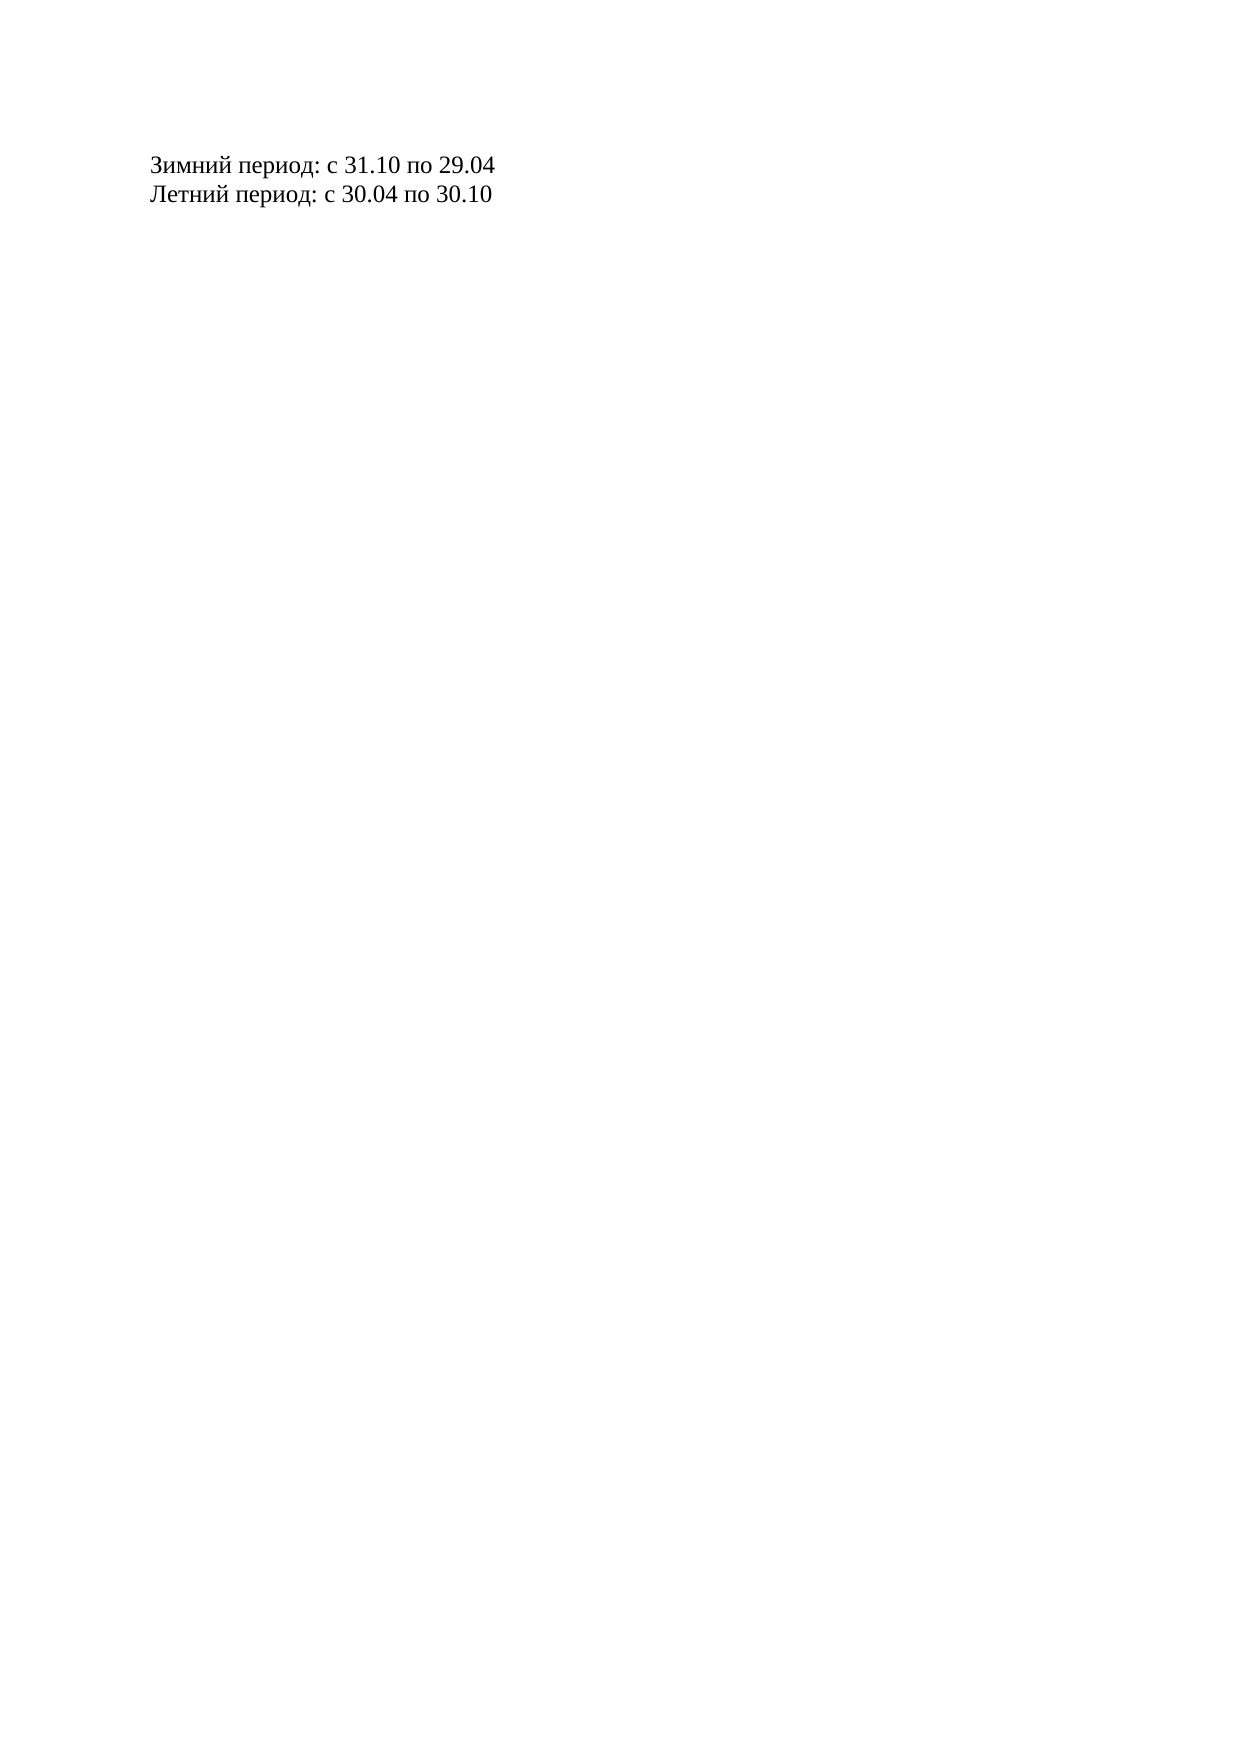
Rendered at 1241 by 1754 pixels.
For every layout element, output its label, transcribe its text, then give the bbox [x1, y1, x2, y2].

text Зимний период: с 31.10 по 29.04 [150, 150, 1090, 179]
text Летний период: с 30.04 по 30.10 [150, 179, 1090, 207]
